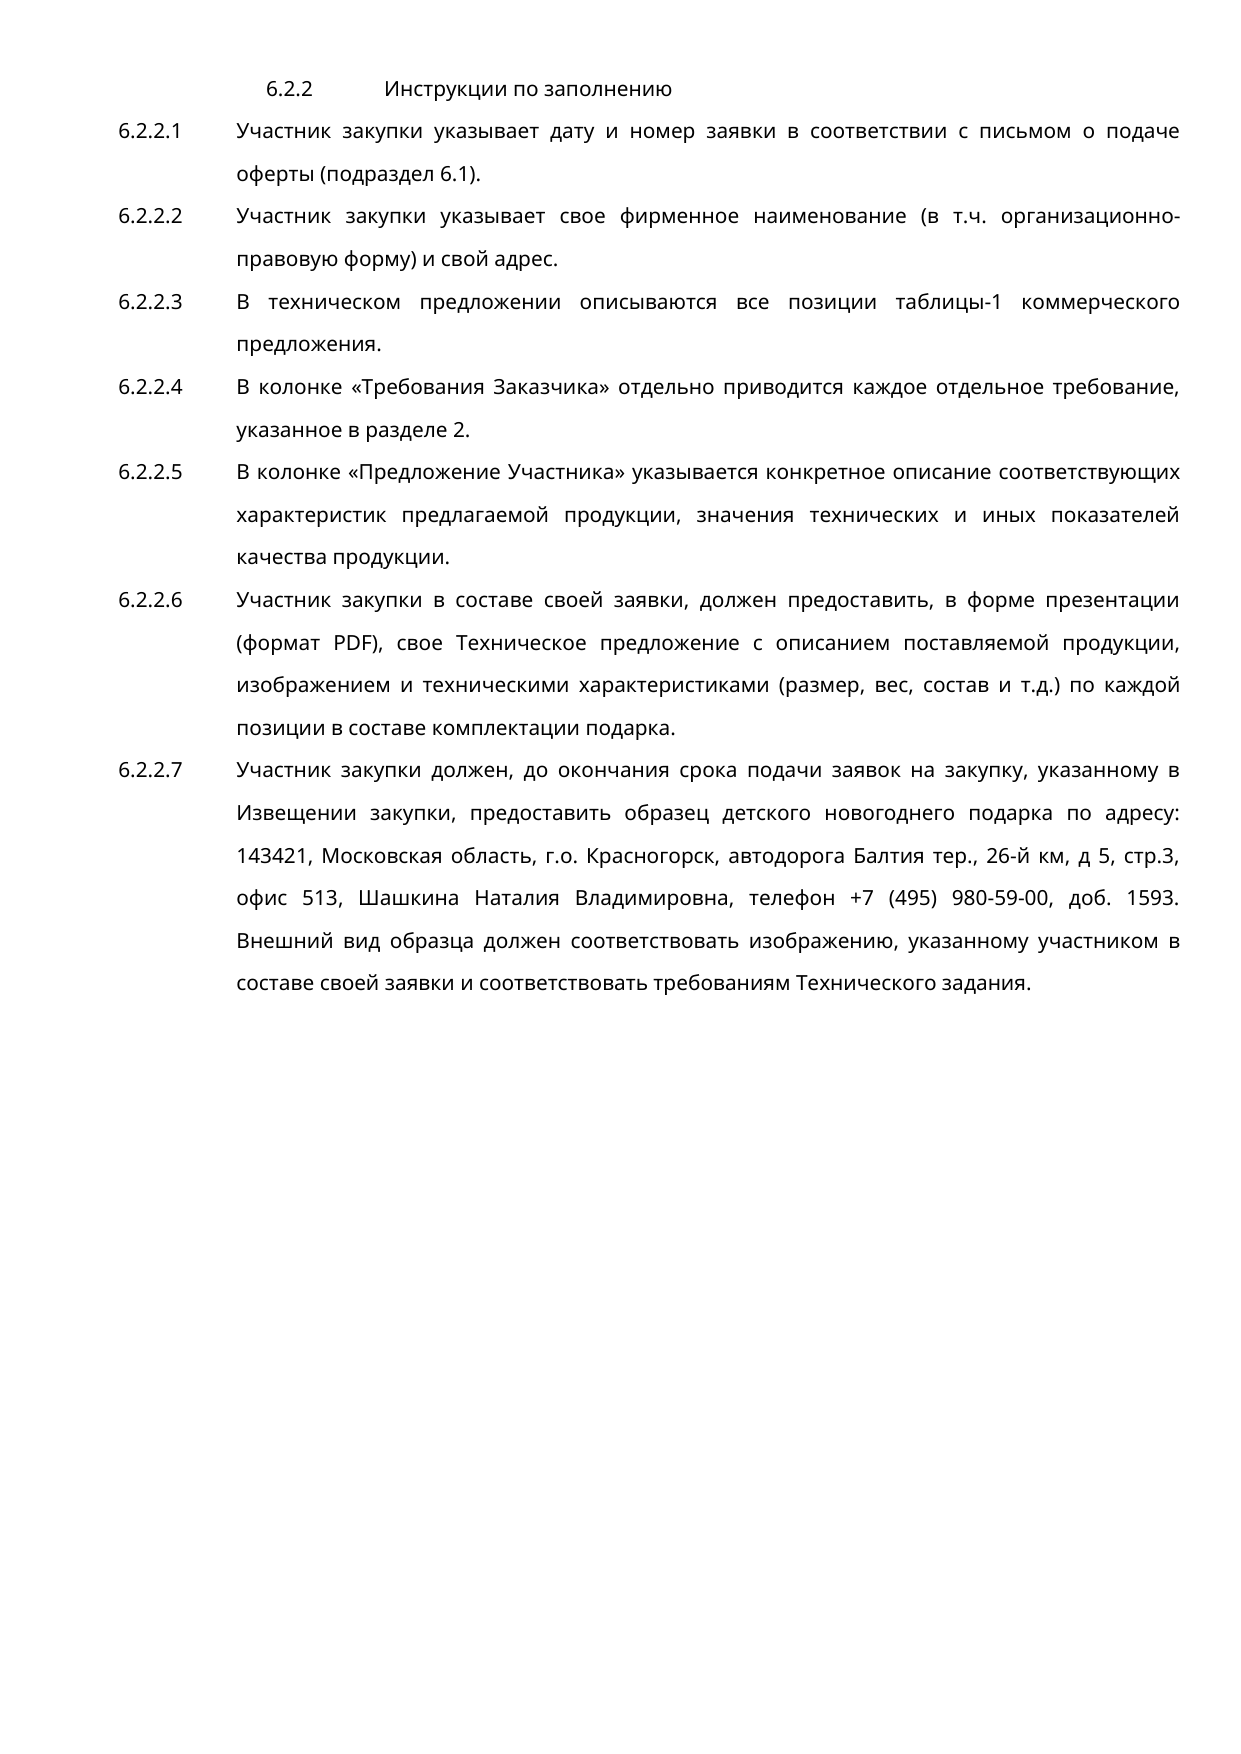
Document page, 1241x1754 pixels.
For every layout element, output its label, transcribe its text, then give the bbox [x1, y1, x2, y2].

list В колонке «Требования Заказчика» отдельно приводится каждое отдельное требование, указанное в разделе 2. [118, 372, 1181, 443]
list В колонке «Предложение Участника» указывается конкретное описание соответствующих характеристик предлагаемой продукции, значения технических и иных показателей качества продукции. [118, 457, 1181, 571]
list Участник закупки в составе своей заявки, должен предоставить, в форме презентации (формат PDF), свое Техническое предложение с описанием поставляемой продукции, изображением и техническими характеристиками (размер, вес, состав и т.д.) по каждой позиции в составе комплектации подарка. [118, 585, 1181, 741]
list Участник закупки указывает свое фирменное наименование (в т.ч. организационно-правовую форму) и свой адрес. [118, 202, 1181, 273]
list В техническом предложении описываются все позиции таблицы-1 коммерческого предложения. [118, 287, 1181, 358]
list Участник закупки указывает дату и номер заявки в соответствии с письмом о подаче оферты (подраздел 6.1). [118, 116, 1181, 187]
list Участник закупки должен, до окончания срока подачи заявок на закупку, указанному в Извещении закупки, предоставить образец детского новогоднего подарка по адресу: 143421, Московская область, г.о. Красногорск, автодорога Балтия тер., 26-й км, д 5, стр.3, офис 513, Шашкина Наталия Владимировна, телефон +7 (495) 980-59-00, доб. 1593. Внешний вид образца должен соответствовать изображению, указанному участником в составе своей заявки и соответствовать требованиям Технического задания. [118, 756, 1181, 997]
list Инструкции по заполнению [266, 74, 1181, 102]
